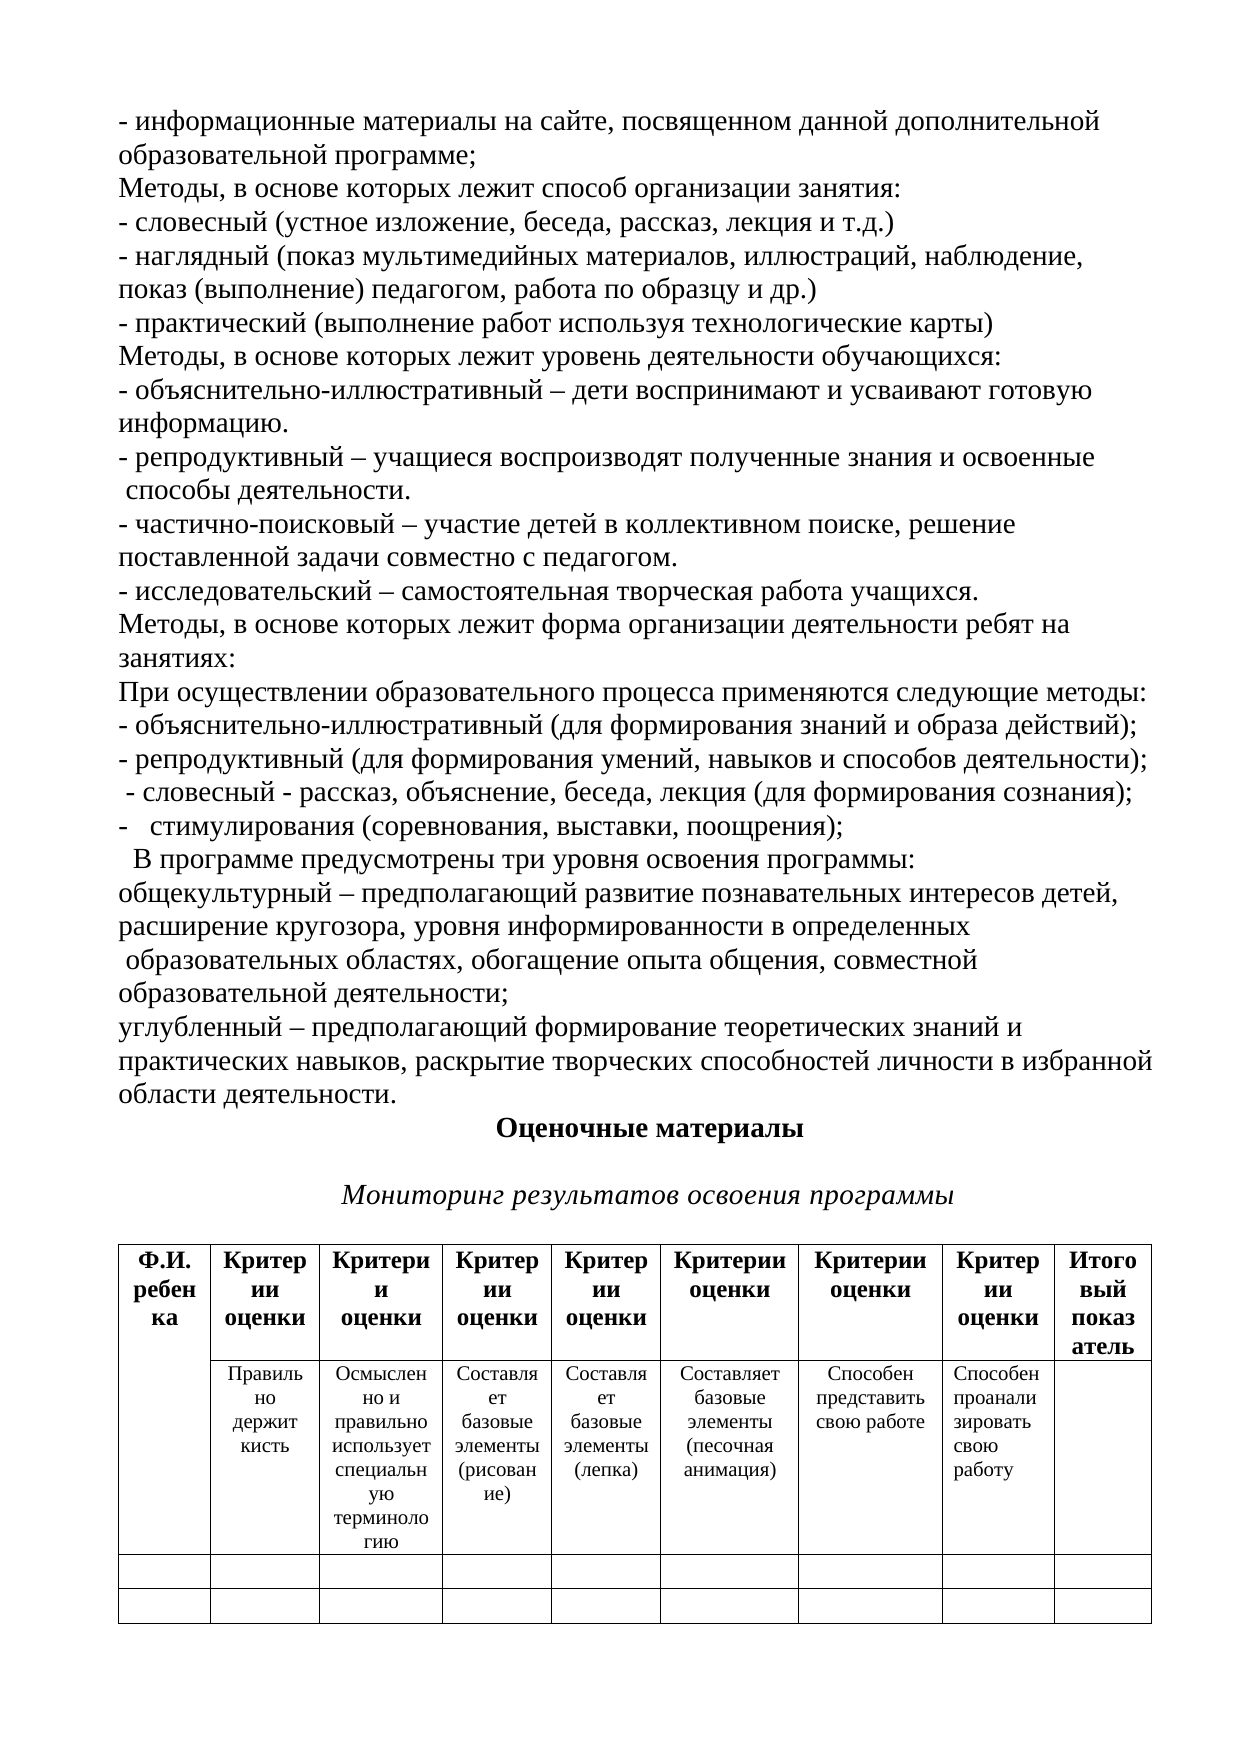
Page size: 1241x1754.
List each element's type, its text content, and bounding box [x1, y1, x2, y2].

text способы деятельности. [118, 472, 1181, 506]
table_cell [552, 1589, 660, 1623]
table_cell [119, 1589, 210, 1623]
text - репродуктивный (для формирования умений, навыков и способов деятельности); [118, 741, 1181, 774]
text образовательных областях, обогащение опыта общения, совместной [118, 942, 1181, 976]
text - стимулирования (соревнования, выставки, поощрения); [118, 808, 1181, 841]
table_cell Осмысленно и правильно использует специальную терминологию [320, 1361, 442, 1553]
text - словесный - рассказ, объяснение, беседа, лекция (для формирования сознания); [118, 774, 1181, 808]
table_cell [552, 1555, 660, 1588]
table_cell [1055, 1555, 1151, 1588]
table_cell [661, 1555, 798, 1588]
table_cell [799, 1555, 942, 1588]
text - информационные материалы на сайте, посвященном данной дополнительной образовательной программе; [118, 103, 1181, 171]
table_cell Составляет базовые элементы (лепка) [552, 1361, 660, 1553]
table_cell Правильно держит кисть [211, 1361, 319, 1553]
table_cell [211, 1589, 319, 1623]
table_cell Составляет базовые элементы (песочная анимация) [661, 1361, 798, 1553]
table_cell [443, 1589, 551, 1623]
text При осуществлении образовательного процесса применяются следующие методы: [118, 674, 1181, 707]
table_cell Способен проанализировать свою работу [943, 1361, 1054, 1553]
text - исследовательский – самостоятельная творческая работа учащихся. [118, 573, 1181, 607]
text Методы, в основе которых лежит способ организации занятия: [118, 171, 1181, 204]
text - словесный (устное изложение, беседа, рассказ, лекция и т.д.) [118, 204, 1181, 238]
table_header Критерии оценки [661, 1245, 798, 1360]
text В программе предусмотрены три уровня освоения программы: [118, 841, 1181, 875]
table_cell Составляет базовые элементы (рисование) [443, 1361, 551, 1553]
text поставленной задачи совместно с педагогом. [118, 539, 1181, 573]
text углубленный – предполагающий формирование теоретических знаний и [118, 1009, 1181, 1043]
text - объяснительно-иллюстративный (для формирования знаний и образа действий); [118, 707, 1181, 741]
table_cell [943, 1589, 1054, 1623]
table_cell [119, 1555, 210, 1588]
text практических навыков, раскрытие творческих способностей личности в избранной области деятельности. [118, 1043, 1181, 1110]
text - объяснительно-иллюстративный – дети воспринимают и усваивают готовую информацию. [118, 372, 1181, 439]
table_header Критерии оценки [320, 1245, 442, 1360]
table_cell [443, 1555, 551, 1588]
table_header Критерии оценки [943, 1245, 1054, 1360]
table_cell [943, 1555, 1054, 1588]
table_cell [211, 1555, 319, 1588]
table_cell Способен представить свою работе [799, 1361, 942, 1553]
text Методы, в основе которых лежит форма организации деятельности ребят на занятиях: [118, 607, 1181, 674]
text Методы, в основе которых лежит уровень деятельности обучающихся: [118, 338, 1181, 372]
table_header Критерии оценки [443, 1245, 551, 1360]
table_cell [661, 1589, 798, 1623]
text - наглядный (показ мультимедийных материалов, иллюстраций, наблюдение, [118, 238, 1181, 271]
table_cell [320, 1555, 442, 1588]
text общекультурный – предполагающий развитие познавательных интересов детей, расширение кругозора, уровня информированности в определенных [118, 875, 1181, 942]
table_cell [799, 1589, 942, 1623]
table_cell [1055, 1361, 1151, 1553]
text Мониторинг результатов освоения программы [118, 1177, 1181, 1210]
table_header Критерии оценки [799, 1245, 942, 1360]
text - практический (выполнение работ используя технологические карты) [118, 305, 1181, 338]
text образовательной деятельности; [118, 976, 1181, 1009]
table_header Итоговый показатель [1055, 1245, 1151, 1360]
table_cell [320, 1589, 442, 1623]
text показ (выполнение) педагогом, работа по образцу и др.) [118, 271, 1181, 305]
table_header Ф.И. ребенка [119, 1245, 210, 1553]
table_header Критерии оценки [552, 1245, 660, 1360]
table_cell [1055, 1589, 1151, 1623]
text Оценочные материалы [118, 1110, 1181, 1143]
table_header Критерии оценки [211, 1245, 319, 1360]
text - частично-поисковый – участие детей в коллективном поиске, решение [118, 506, 1181, 539]
text - репродуктивный – учащиеся воспроизводят полученные знания и освоенные [118, 439, 1181, 472]
